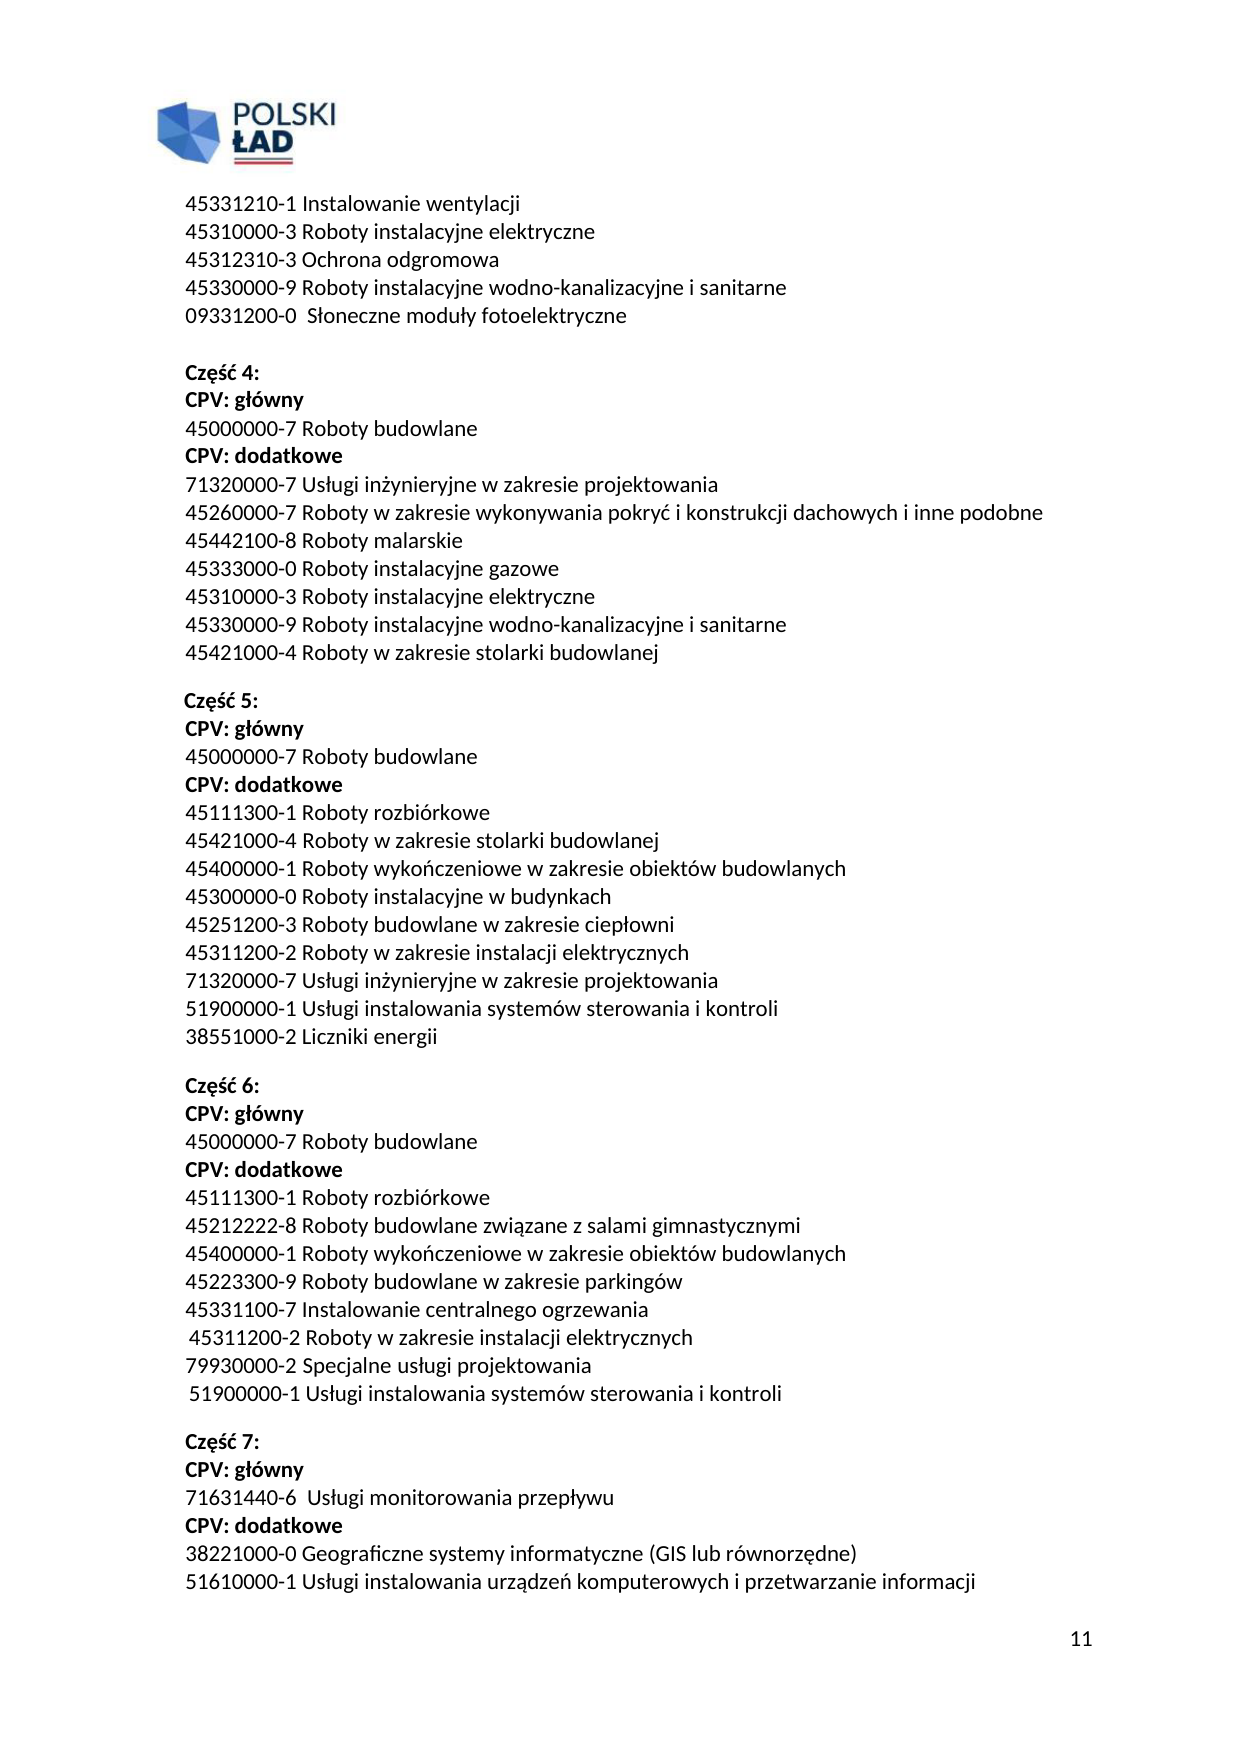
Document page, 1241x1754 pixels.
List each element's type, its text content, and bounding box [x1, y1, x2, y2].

text 71320000-7 Usługi inżynieryjne w zakresie projektowania [185, 470, 1092, 498]
text 51900000-1 Usługi instalowania systemów sterowania i kontroli [185, 994, 1092, 1022]
text CPV: dodatkowe [185, 1155, 1092, 1183]
text 45111300-1 Roboty rozbiórkowe [148, 1183, 1092, 1211]
text 45311200-2 Roboty w zakresie instalacji elektrycznych [148, 1323, 1092, 1351]
text Część 5: [148, 686, 1092, 714]
text 45111300-1 Roboty rozbiórkowe [148, 798, 1092, 826]
text 45000000-7 Roboty budowlane [185, 414, 1092, 442]
text 51900000-1 Usługi instalowania systemów sterowania i kontroli [148, 1379, 1092, 1407]
text 38551000-2 Liczniki energii [185, 1022, 1092, 1050]
text Część 7: [185, 1427, 1092, 1455]
text 45260000-7 Roboty w zakresie wykonywania pokryć i konstrukcji dachowych i inne podobne [185, 498, 1092, 526]
text 45400000-1 Roboty wykończeniowe w zakresie obiektów budowlanych [148, 1239, 1092, 1267]
text CPV: dodatkowe [185, 442, 1092, 470]
text 45330000-9 Roboty instalacyjne wodno-kanalizacyjne i sanitarne [185, 610, 1092, 638]
text 45251200-3 Roboty budowlane w zakresie ciepłowni [148, 910, 1092, 938]
text 71631440-6 Usługi monitorowania przepływu [185, 1483, 1092, 1511]
text Część 6: [185, 1071, 1092, 1099]
text 45223300-9 Roboty budowlane w zakresie parkingów [148, 1267, 1092, 1295]
text CPV: główny [185, 714, 1092, 742]
text CPV: główny [185, 1099, 1092, 1127]
text 45331100-7 Instalowanie centralnego ogrzewania [148, 1295, 1092, 1323]
text 45212222-8 Roboty budowlane związane z salami gimnastycznymi [148, 1211, 1092, 1239]
text 45300000-0 Roboty instalacyjne w budynkach [148, 882, 1092, 910]
text 45312310-3 Ochrona odgromowa [185, 246, 1092, 273]
text 45400000-1 Roboty wykończeniowe w zakresie obiektów budowlanych [148, 854, 1092, 882]
text 45310000-3 Roboty instalacyjne elektryczne [185, 217, 1092, 246]
text 45310000-3 Roboty instalacyjne elektryczne [185, 582, 1092, 610]
text CPV: dodatkowe [185, 1511, 1092, 1539]
text 45333000-0 Roboty instalacyjne gazowe [185, 554, 1092, 582]
text 45330000-9 Roboty instalacyjne wodno-kanalizacyjne i sanitarne [185, 273, 1092, 302]
text 79930000-2 Specjalne usługi projektowania [148, 1351, 1092, 1379]
text Część 4: [185, 358, 1092, 386]
text CPV: dodatkowe [185, 770, 1092, 798]
text 45331210-1 Instalowanie wentylacji [185, 189, 1092, 217]
text CPV: główny [185, 386, 1092, 414]
text 45000000-7 Roboty budowlane [185, 1127, 1092, 1155]
text 09331200-0 Słoneczne moduły fotoelektryczne [185, 302, 1092, 329]
text 45000000-7 Roboty budowlane [185, 742, 1092, 770]
text 45421000-4 Roboty w zakresie stolarki budowlanej [148, 826, 1092, 854]
text 71320000-7 Usługi inżynieryjne w zakresie projektowania [148, 966, 1092, 994]
text 45442100-8 Roboty malarskie [185, 526, 1092, 554]
text 45311200-2 Roboty w zakresie instalacji elektrycznych [185, 938, 1092, 966]
text CPV: główny [185, 1455, 1092, 1483]
text 45421000-4 Roboty w zakresie stolarki budowlanej [185, 638, 1092, 666]
text 38221000-0 Geograficzne systemy informatyczne (GIS lub równorzędne) [185, 1539, 1092, 1567]
text 51610000-1 Usługi instalowania urządzeń komputerowych i przetwarzanie informacji [185, 1567, 1092, 1595]
